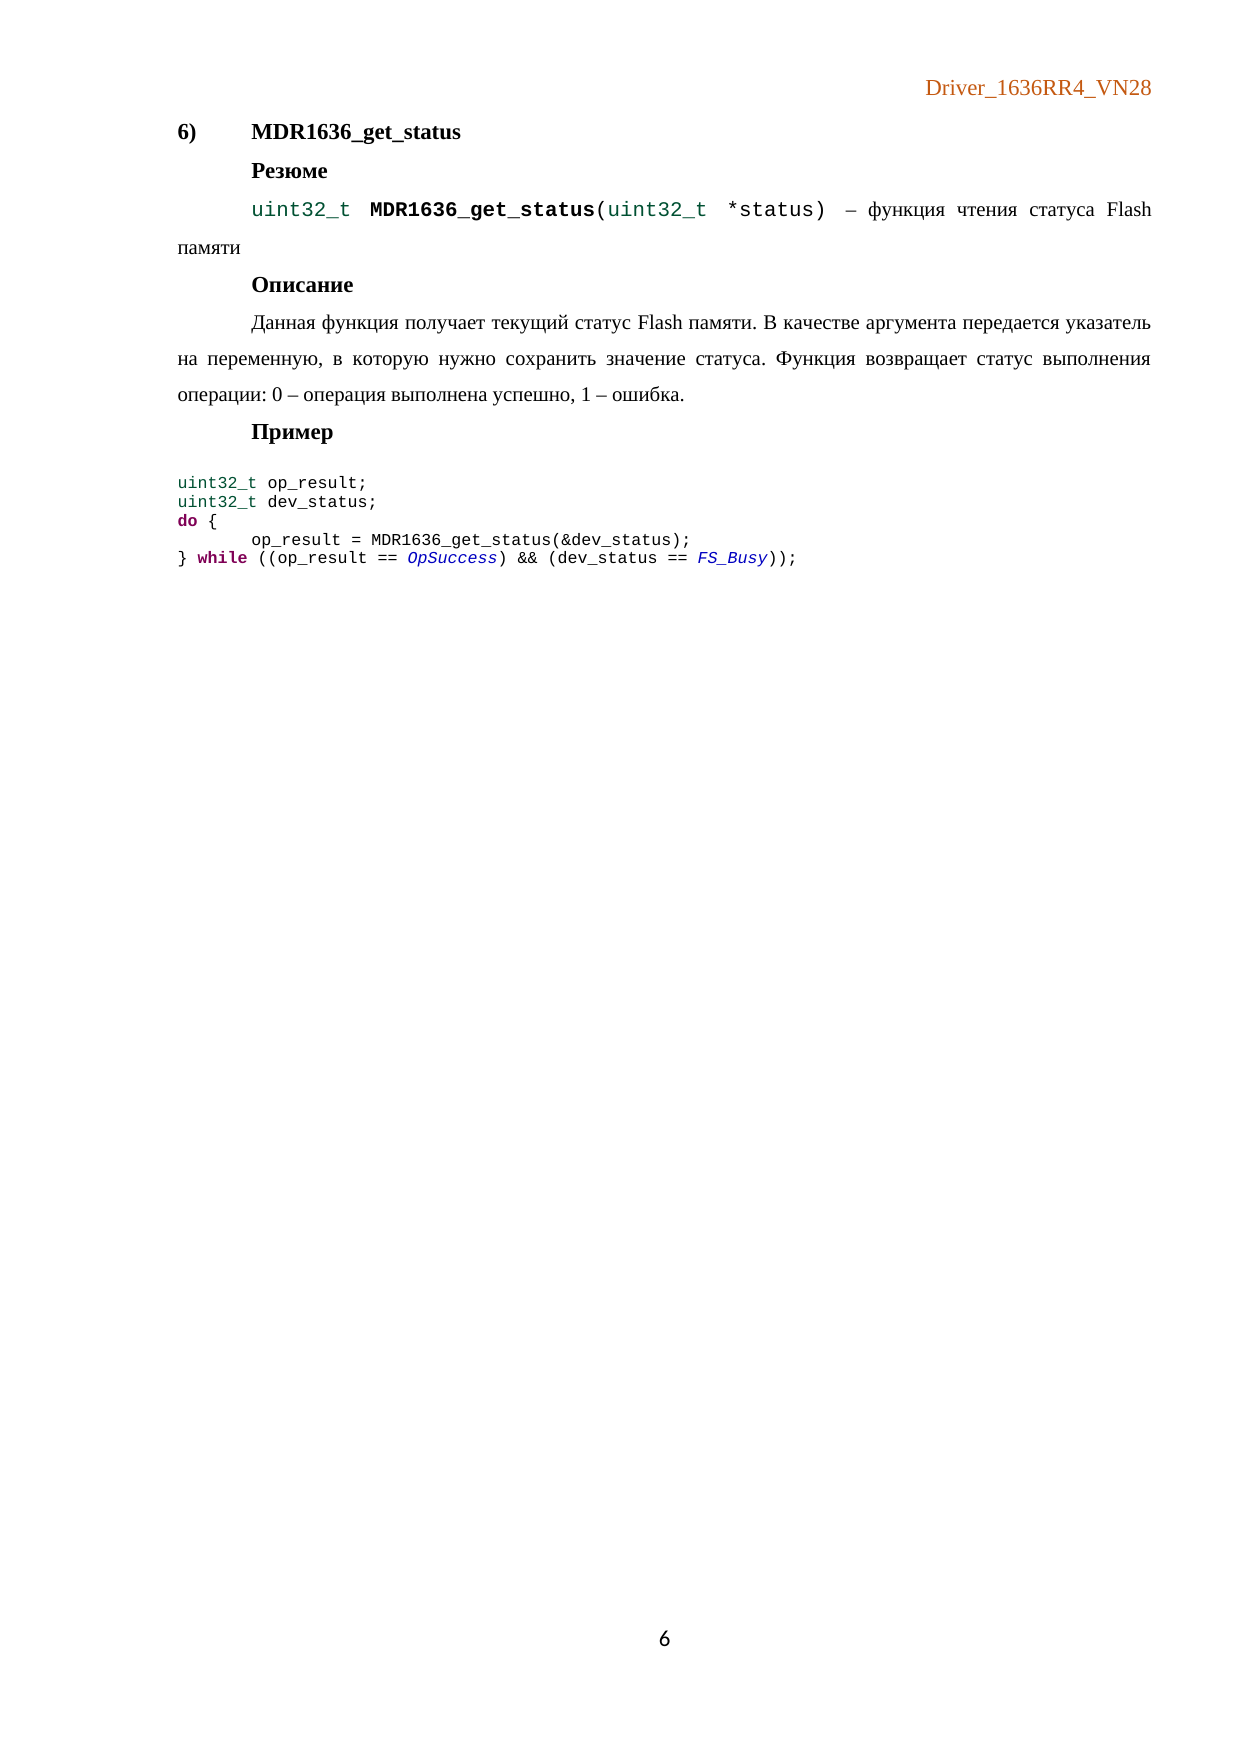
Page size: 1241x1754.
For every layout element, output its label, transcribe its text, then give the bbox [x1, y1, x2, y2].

list } while ((op_result == OpSuccess) && (dev_status == FS_Busy)); [177, 550, 1152, 569]
list Данная функция получает текущий статус Flash памяти. В качестве аргумента передается указатель на переменную, в которую нужно сохранить значение статуса. Функция возвращает статус выполнения операции: 0 – операция выполнена успешно, 1 – ошибка. [177, 310, 1152, 406]
list uint32_t MDR1636_get_status(uint32_t *status) – функция чтения статуса Flash памяти [177, 197, 1152, 259]
text do { [177, 512, 1152, 531]
list MDR1636_get_status [177, 118, 1152, 144]
text uint32_t op_result; [177, 474, 1152, 493]
text op_result = MDR1636_get_status(&dev_status); [177, 531, 1152, 550]
list Резюме [177, 158, 1152, 184]
list Описание [177, 271, 1152, 297]
list Пример [177, 418, 1152, 445]
text uint32_t dev_status; [177, 493, 1152, 512]
